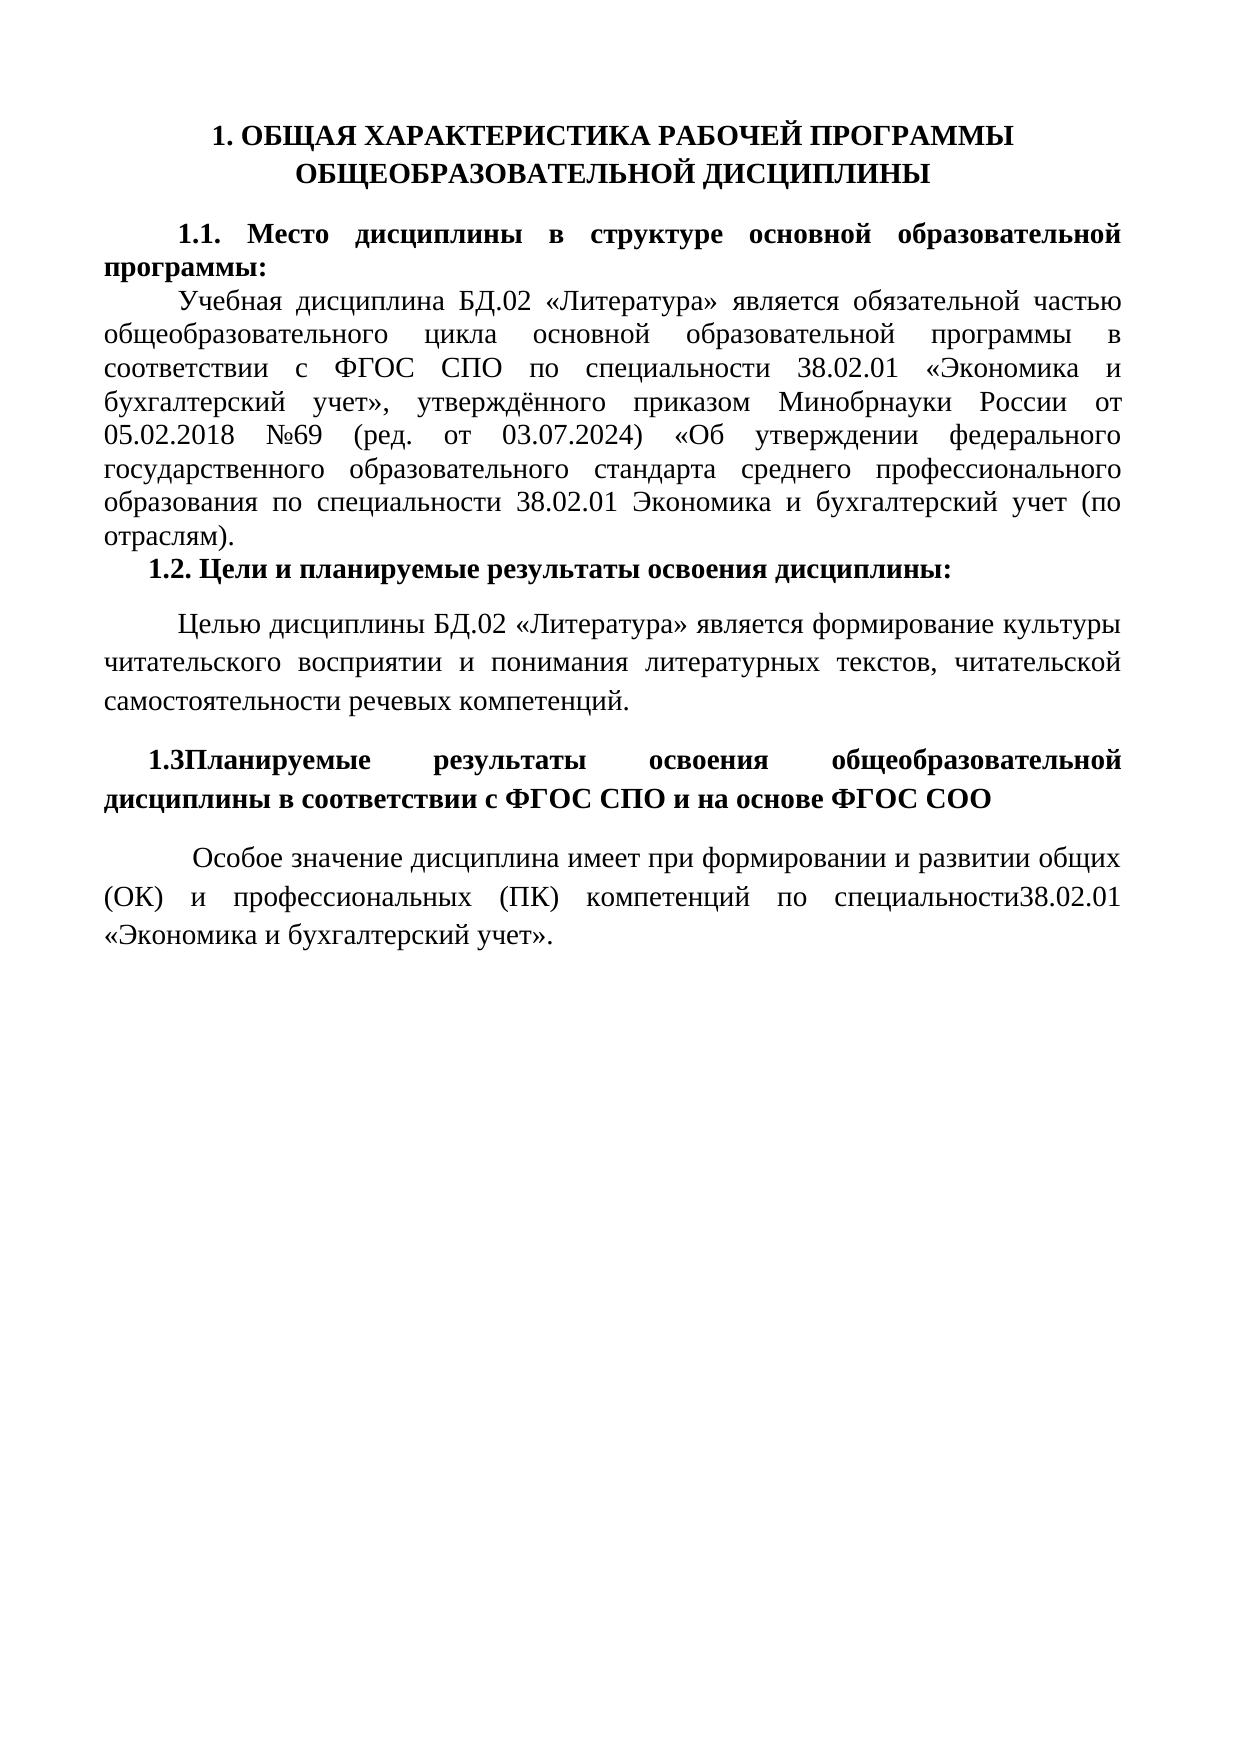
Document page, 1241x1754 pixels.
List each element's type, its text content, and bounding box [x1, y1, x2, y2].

text 1.1. Место дисциплины в структуре основной образовательной программы: [103, 216, 1122, 283]
text 1.3Планируемые результаты освоения общеобразовательной дисциплины в соответствии с ФГОС СПО и на основе ФГОС СОО [103, 742, 1122, 814]
text Целью дисциплины БД.02 «Литература» является формирование культуры читательского восприятии и понимания литературных текстов, читательской самостоятельности речевых компетенций. [103, 606, 1122, 716]
text 1.2. Цели и планируемые результаты освоения дисциплины: [103, 551, 1122, 585]
text Особое значение дисциплина имеет при формировании и развитии общих (ОК) и профессиональных (ПК) компетенций по специальности38.02.01 «Экономика и бухгалтерский учет». [103, 840, 1122, 951]
text Учебная дисциплина БД.02 «Литература» является обязательной частью общеобразовательного цикла основной образовательной программы в соответствии с ФГОС СПО по специальности 38.02.01 «Экономика и бухгалтерский учет», утверждённого приказом Минобрнауки России от 05.02.2018 №69 (ред. от 03.07.2024) «Об утверждении федерального государственного образовательного стандарта среднего профессионального образования по специальности 38.02.01 Экономика и бухгалтерский учет (по отраслям). [103, 283, 1122, 551]
text 1. ОБЩАЯ ХАРАКТЕРИСТИКА РАБОЧЕЙ ПРОГРАММЫ ОБЩЕОБРАЗОВАТЕЛЬНОЙ ДИСЦИПЛИНЫ [103, 118, 1122, 190]
